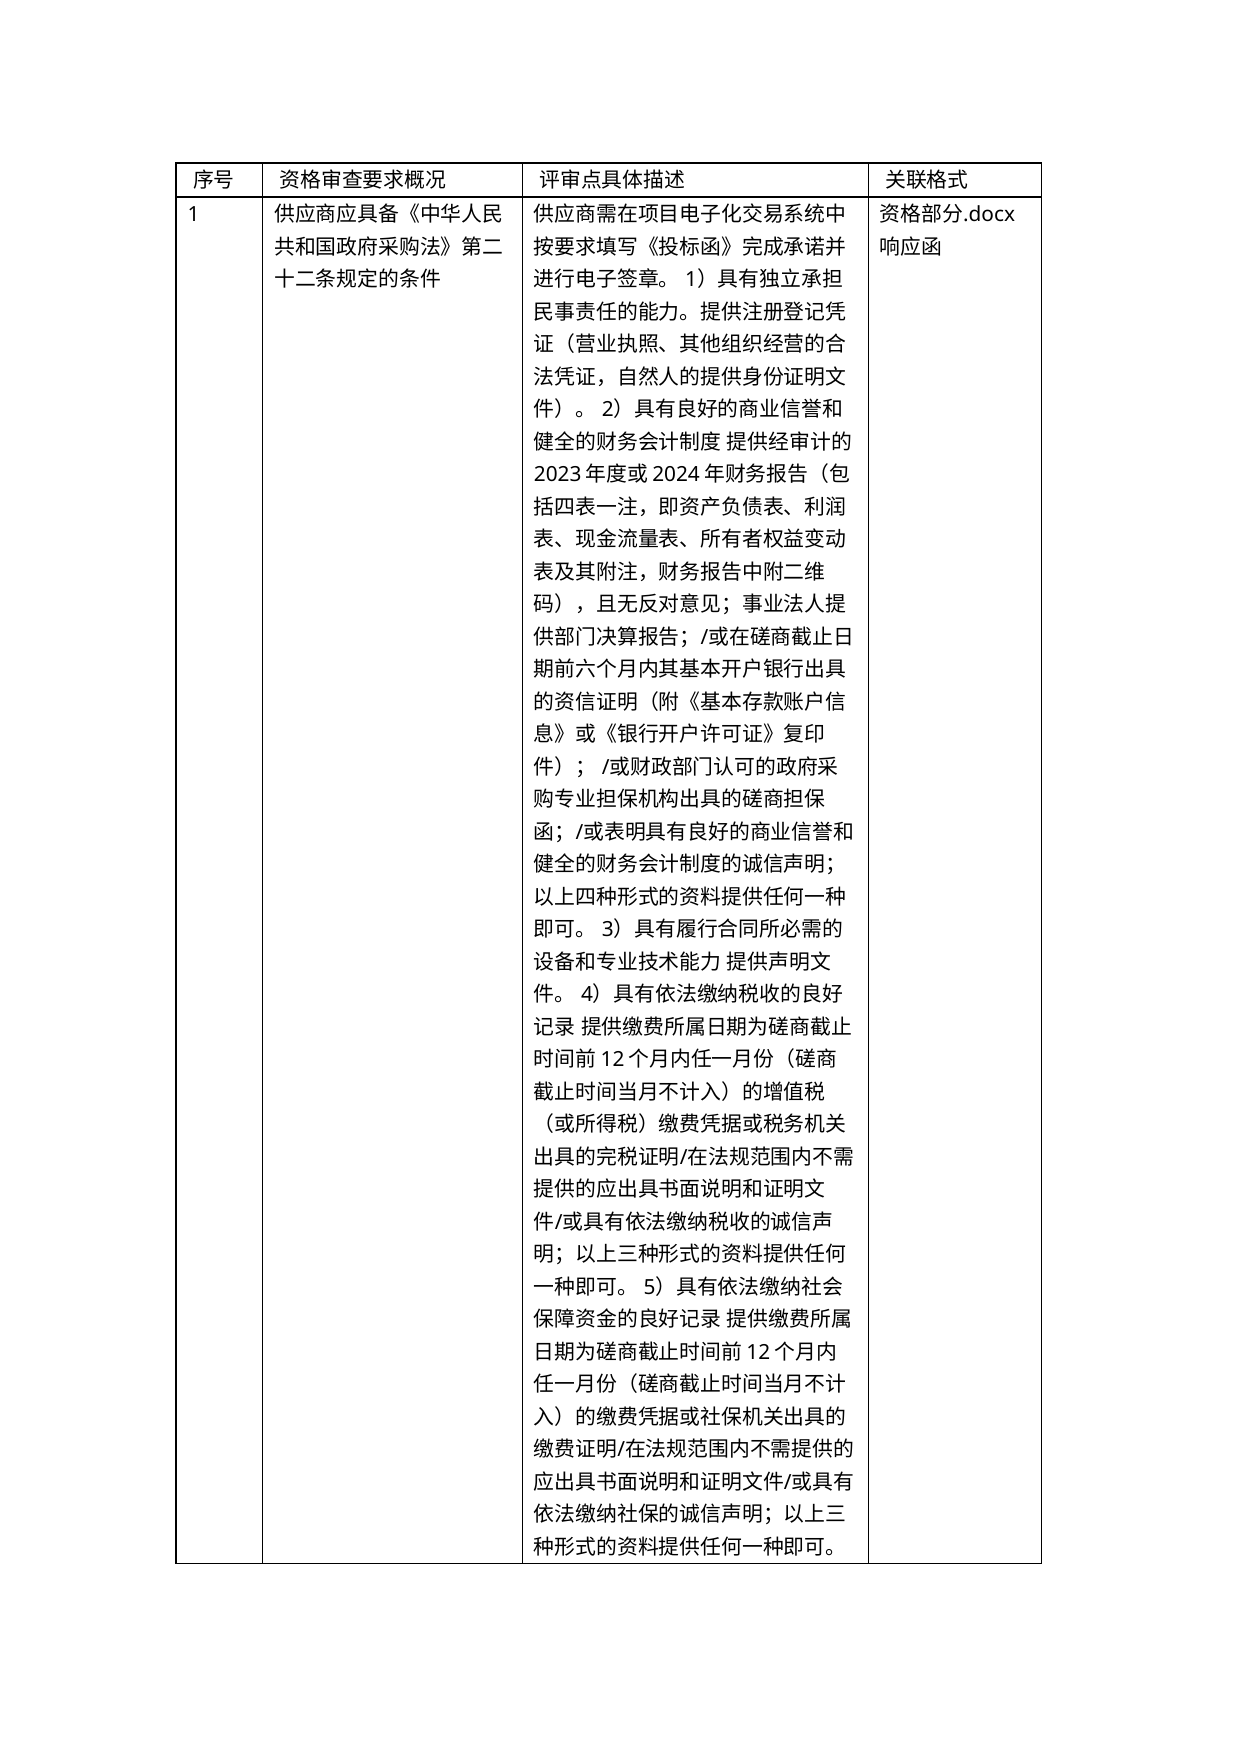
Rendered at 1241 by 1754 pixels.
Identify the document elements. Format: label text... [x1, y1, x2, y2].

table_header 评审点具体描述 [523, 164, 868, 196]
table_header 序号 [177, 164, 262, 196]
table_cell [263, 198, 522, 1563]
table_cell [523, 198, 868, 1563]
table_header 关联格式 [869, 164, 1041, 196]
table_cell 1 [177, 198, 262, 1563]
table_header 资格审查要求概况 [263, 164, 522, 196]
table_cell 资格部分.docx 响应函 [869, 198, 1041, 1563]
